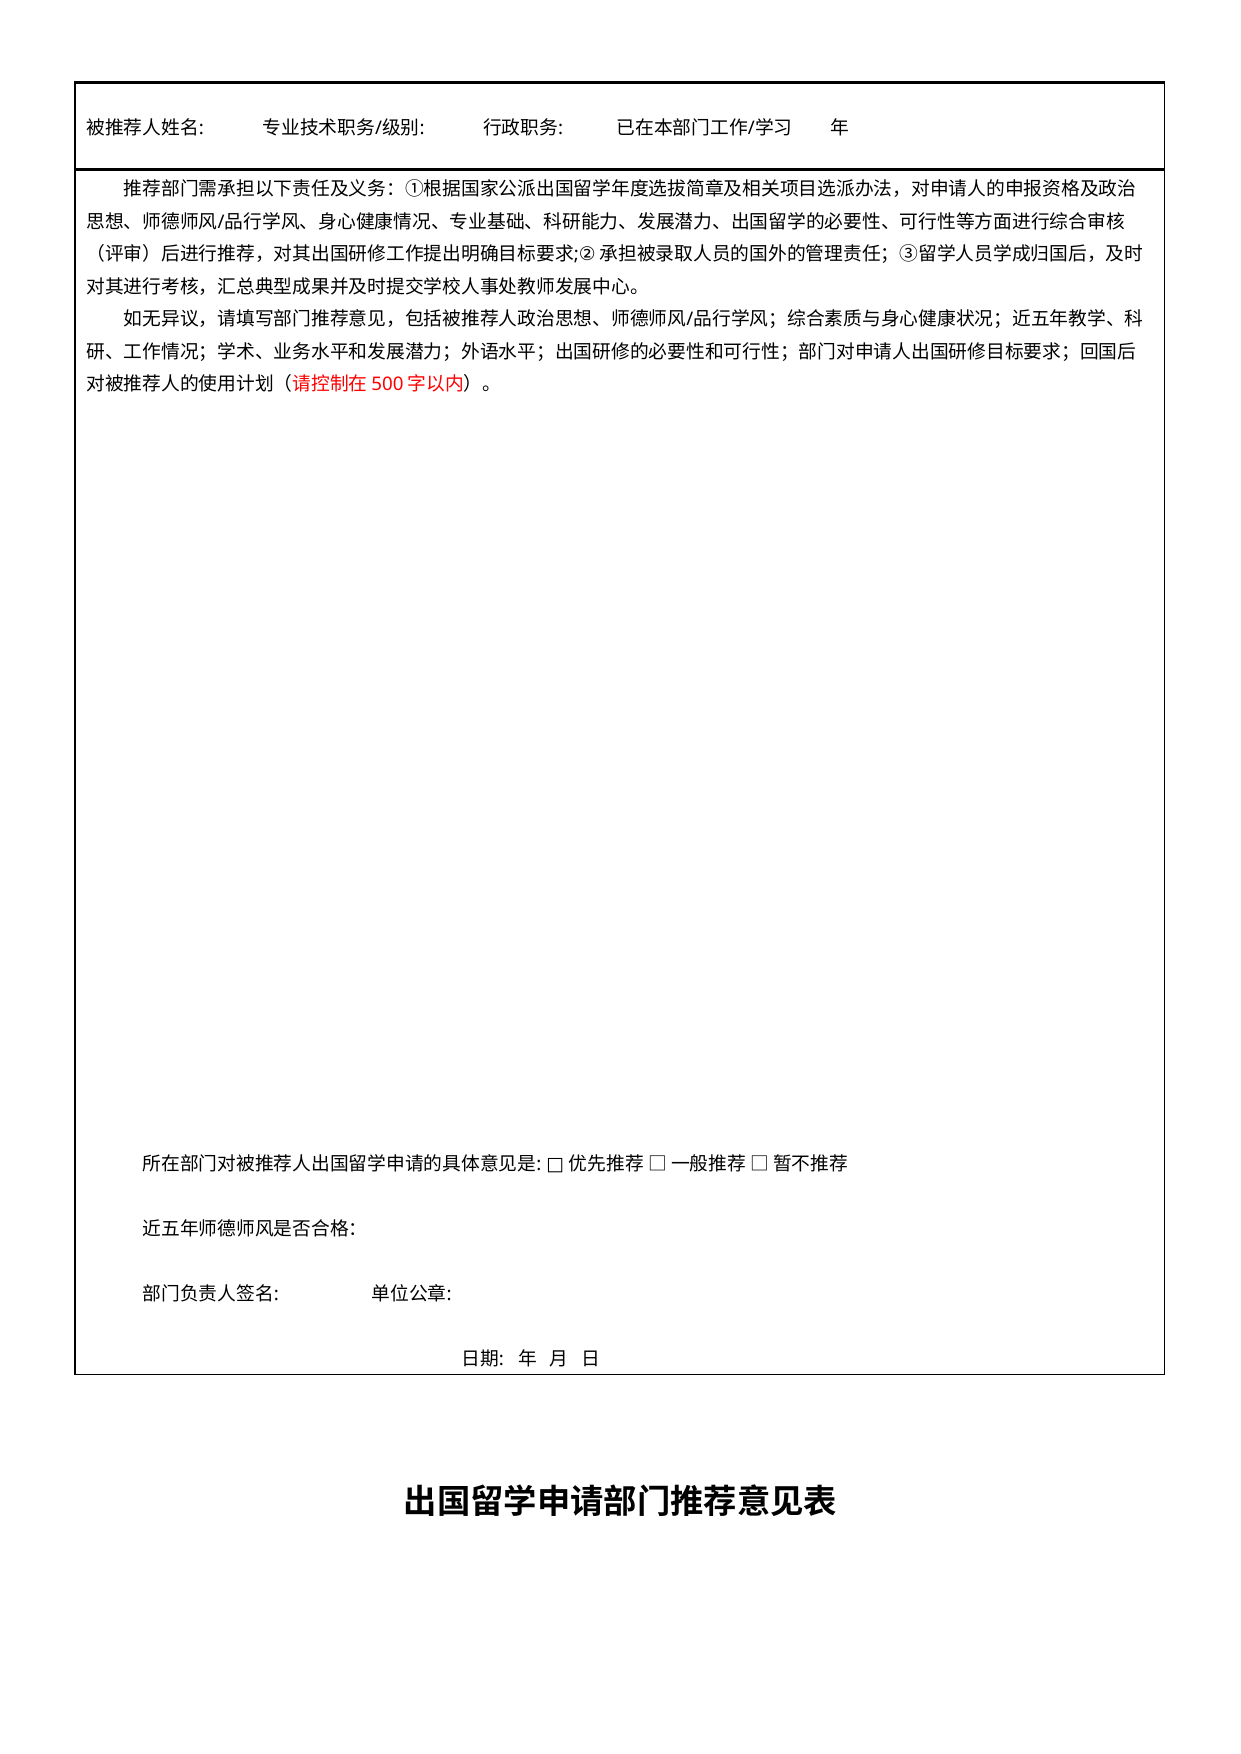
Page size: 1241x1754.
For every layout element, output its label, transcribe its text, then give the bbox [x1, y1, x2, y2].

table_cell 推荐部门需承担以下责任及义务：①根据国家公派出国留学年度选拔简章及相关项目选派办法，对申请人的申报资格及政治思想、师德师风/品行学风、身心健康情况、专业基础、科研能力、发展潜力、出国留学的必要性、可行性等方面进行综合审核（评审）后进行推荐，对其出国研修工作提出明确目标要求;②承担被录取人员的国外的管理责任；③留学人员学成归国后，及时对其进行考核，汇总典型成果并及时提交学校人事处教师发展中心。 如无异议，请填写部门推荐意见，包括被推荐人政治思想、师德师风/品行学风；综合素质与身心健康状况；近五年教学、科研、工作情况；学术、业务水平和发展潜力；外语水平；出国研修的必要性和可行性；部门对申请人出国研修目标要求；回国后对被推荐人的使用计划（请控制在500字以内）。 所在部门对被推荐人出国留学申请的具体意见是: □ 优先推荐 □ 一般推荐 □ 暂不推荐 近五年师德师风是否合格： 部门负责人签名: 单位公章: 日期: 年 月 日 [76, 171, 1164, 1374]
table_header 被推荐人姓名: 专业技术职务/级别: 行政职务: 已在本部门工作/学习 年 [76, 84, 1164, 168]
text 出国留学申请部门推荐意见表 [75, 1467, 1165, 1532]
